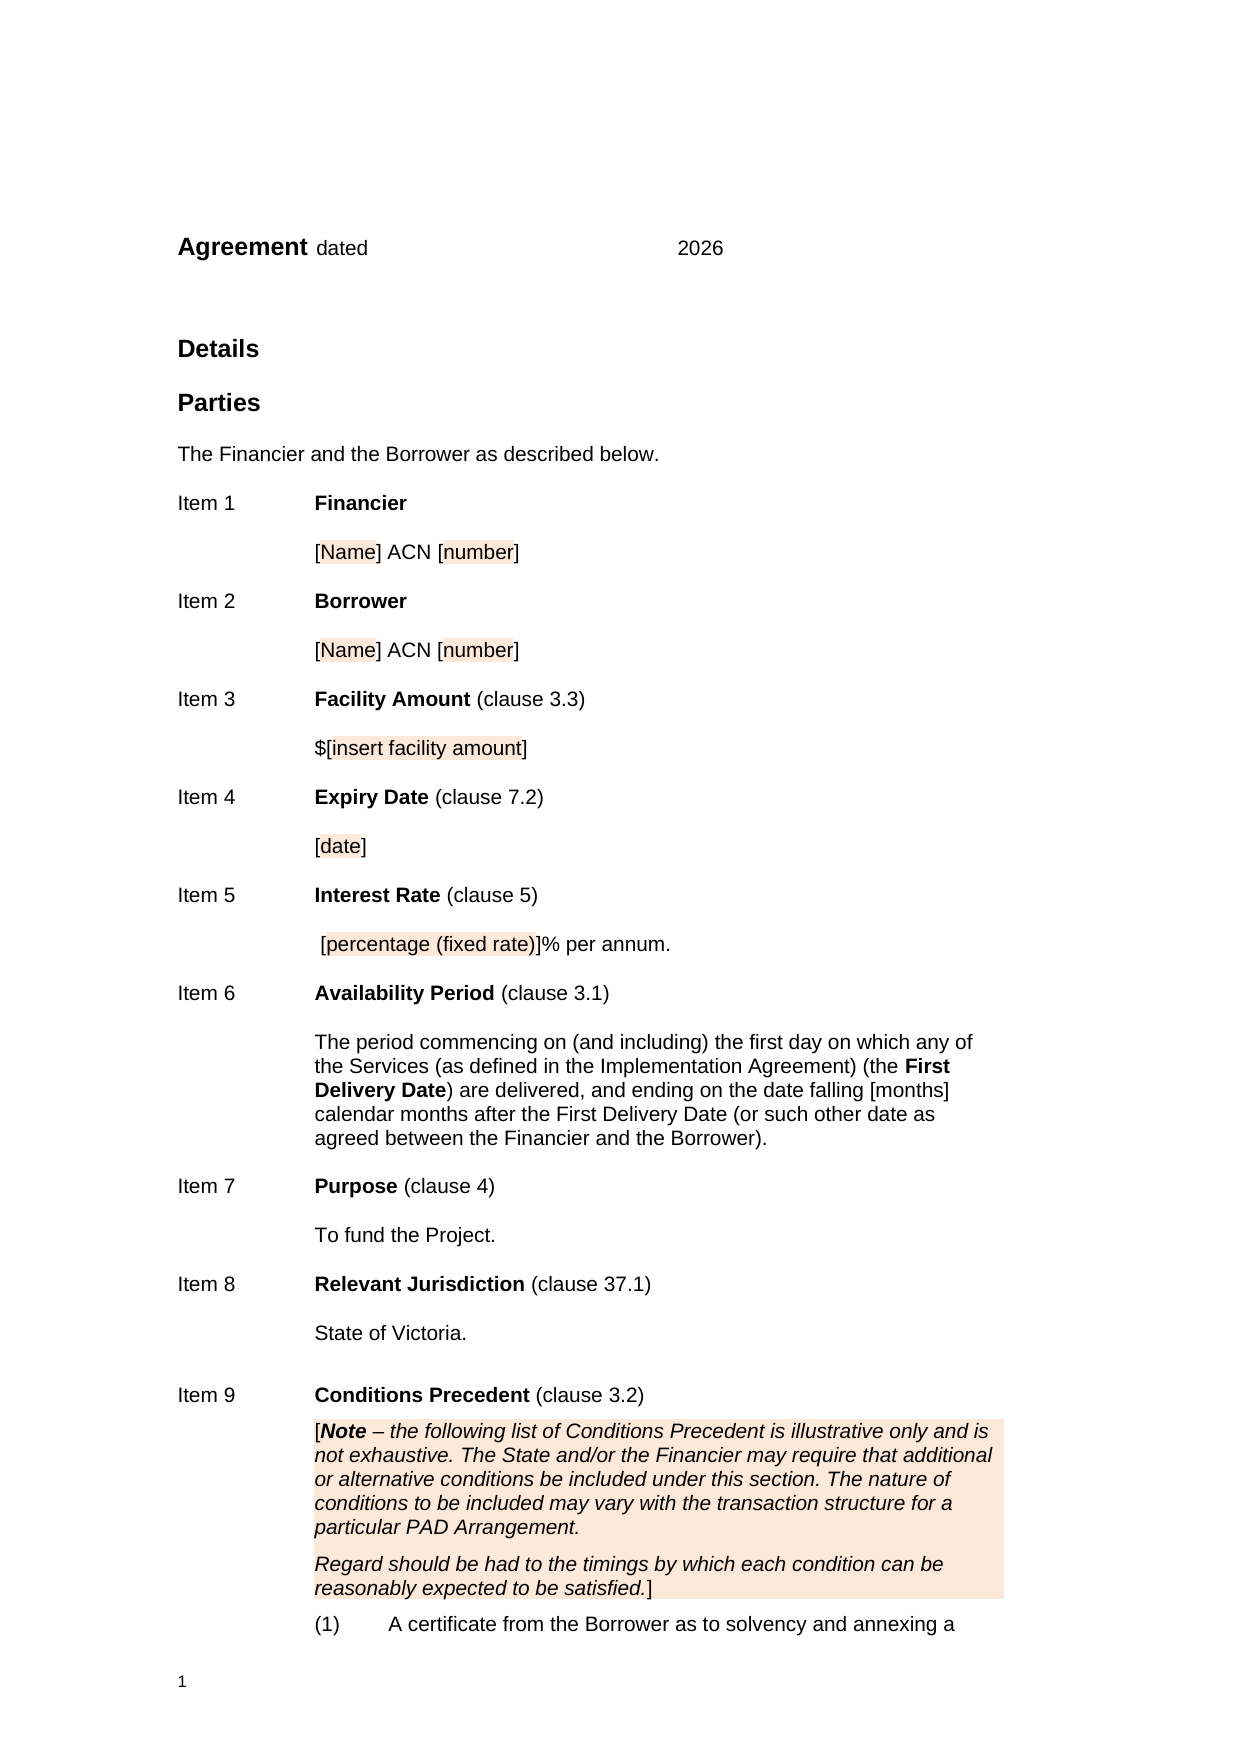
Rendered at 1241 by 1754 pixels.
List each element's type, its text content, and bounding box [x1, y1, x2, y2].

table_cell Facility Amount (clause 3.3) $[insert facility amount] [303, 662, 1015, 760]
table_header Financier [Name] ACN [number] [303, 466, 1015, 564]
table_cell [166, 760, 303, 858]
text Parties [177, 388, 1092, 417]
text Agreement dated 2019 [177, 232, 1092, 261]
table_header [166, 466, 303, 564]
text The Financier and the Borrower as described below. [177, 442, 1092, 466]
table_cell Relevant Jurisdiction (clause 37.1) State of Victoria. [303, 1247, 1015, 1370]
table_cell [166, 662, 303, 760]
table_cell Availability Period (clause 3.1) The period commencing on (and including) the first day on which any of the Services (as defined in the Implementation Agreement) (the First Delivery Date) are delivered, and ending on the date falling [months] calendar months after the First Delivery Date (or such other date as agreed between the Financier and the Borrower). [303, 956, 1015, 1149]
table_cell Borrower [Name] ACN [number] [303, 564, 1015, 662]
table_cell Interest Rate (clause 5) [percentage (fixed rate)]% per annum. [303, 858, 1015, 956]
text Details [177, 334, 1092, 363]
table_cell [166, 858, 303, 956]
table_cell [166, 564, 303, 662]
table_cell [166, 1247, 303, 1370]
table_cell [166, 1149, 303, 1247]
table_cell [166, 956, 303, 1149]
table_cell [303, 1370, 1015, 1636]
table_cell Purpose (clause 4) To fund the Project. [303, 1149, 1015, 1247]
table_cell Expiry Date (clause 7.2) [date] [303, 760, 1015, 858]
table_cell [166, 1370, 303, 1636]
